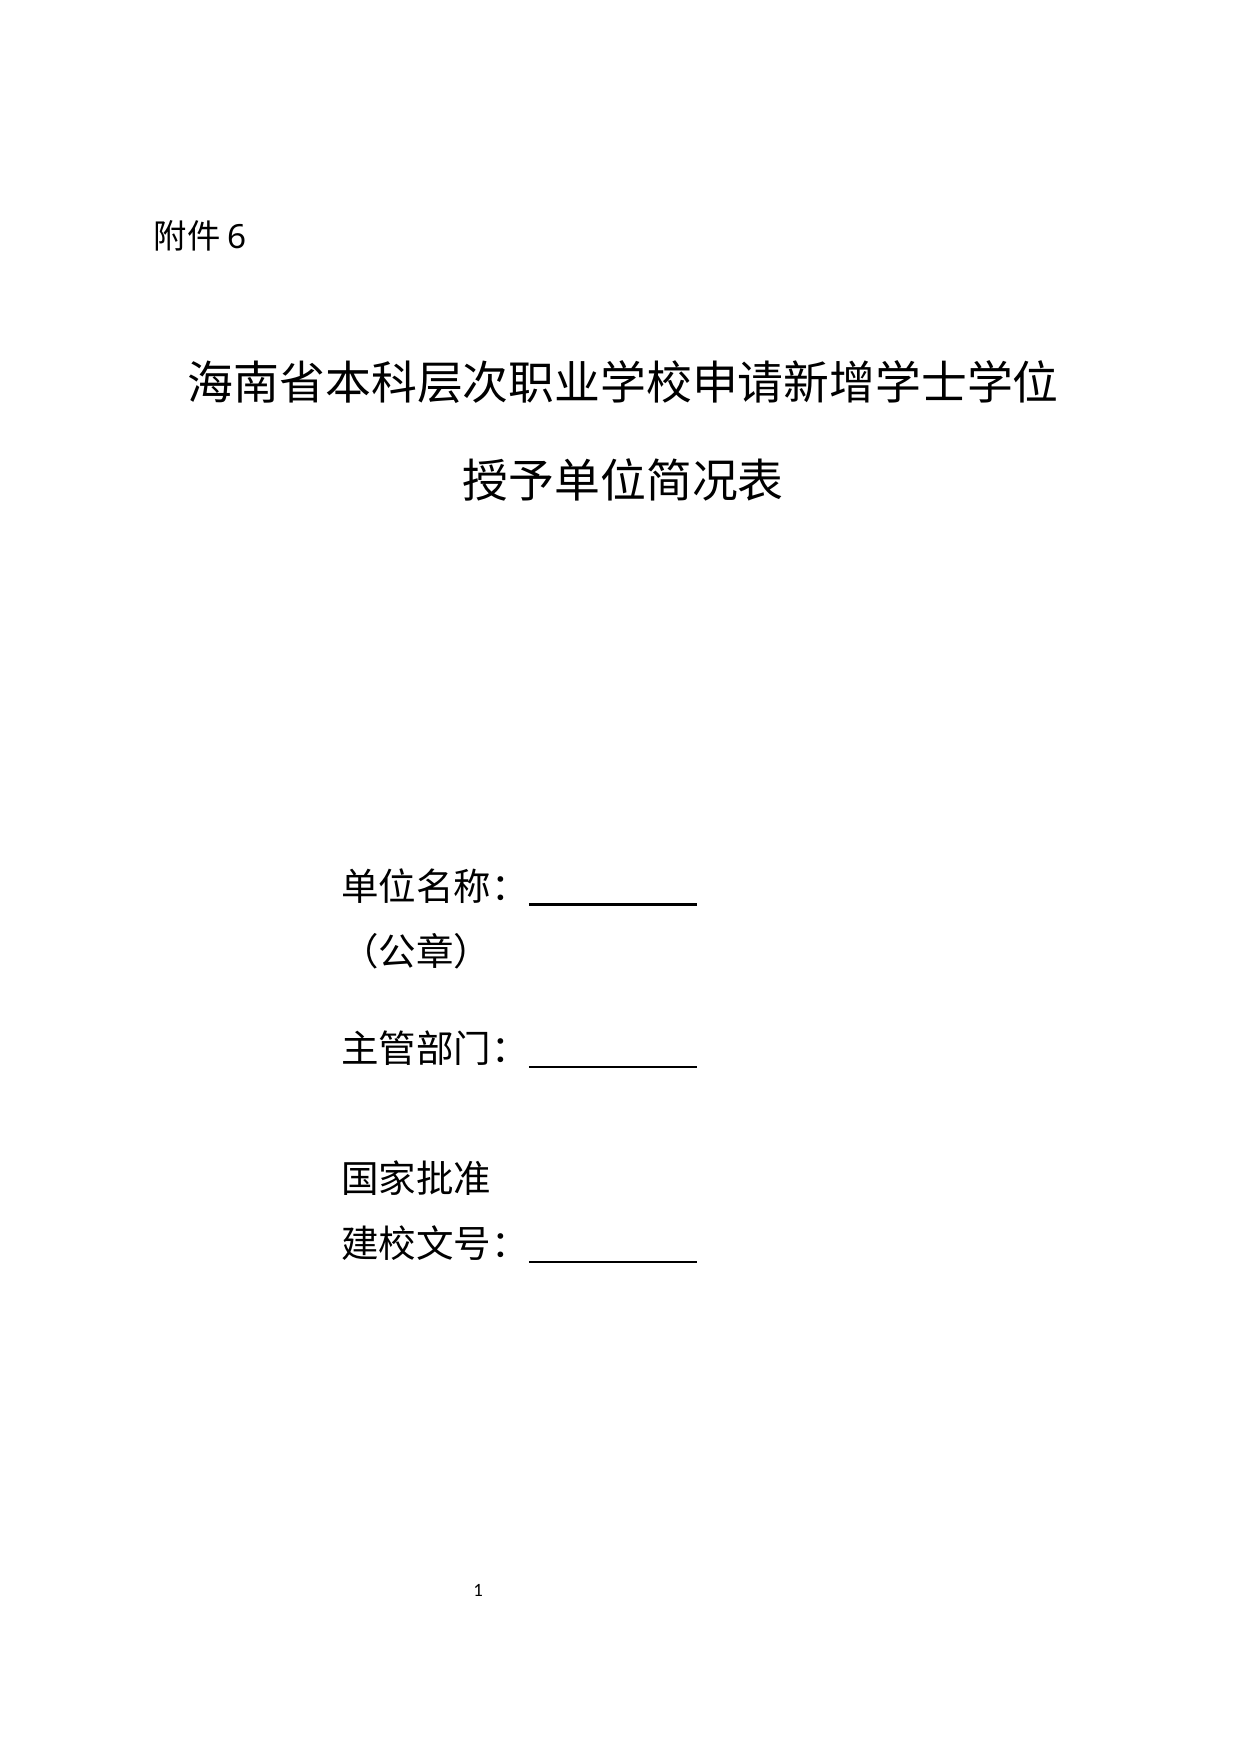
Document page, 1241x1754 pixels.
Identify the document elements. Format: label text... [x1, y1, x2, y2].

text 建校文号： [153, 1209, 1092, 1274]
text 授予单位简况表 [153, 429, 1092, 526]
text 主管部门： [153, 1014, 1092, 1079]
text （公章） [153, 916, 1092, 981]
text 单位名称： [153, 851, 1092, 916]
text 海南省本科层次职业学校申请新增学士学位 [153, 331, 1092, 429]
text 附件6 [153, 201, 1092, 266]
text 国家批准 [153, 1144, 1092, 1209]
